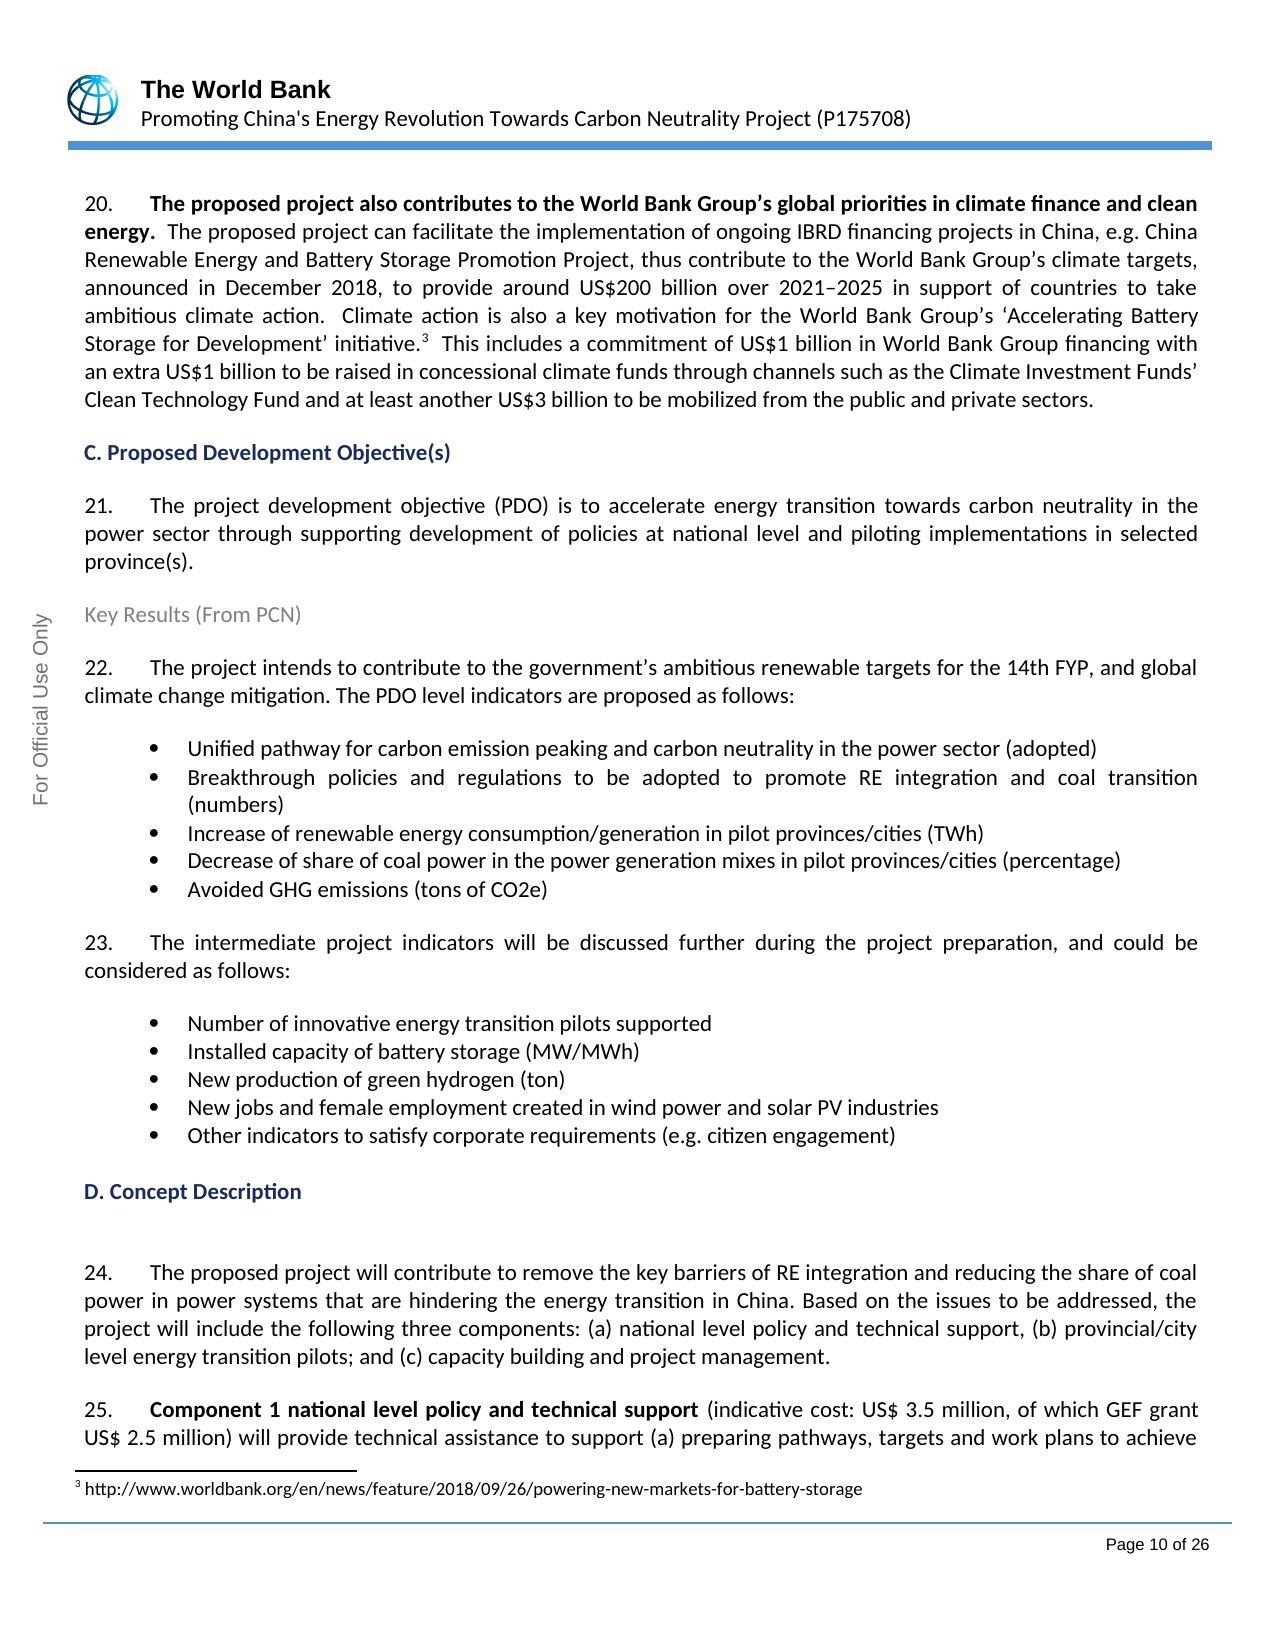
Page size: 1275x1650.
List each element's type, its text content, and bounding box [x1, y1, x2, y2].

list New jobs and female employment created in wind power and solar PV industries [150, 1093, 1200, 1121]
list Breakthrough policies and regulations to be adopted to promote RE integration and coal transition (numbers) [150, 763, 1200, 819]
list The project development objective (PDO) is to accelerate energy transition towards carbon neutrality in the power sector through supporting development of policies at national level and piloting implementations in selected province(s). [84, 491, 1200, 576]
picture [91, 86, 97, 94]
list Decrease of share of coal power in the power generation mixes in pilot provinces/cities (percentage) [150, 847, 1200, 875]
picture [99, 75, 119, 113]
list Number of innovative energy transition pilots supported [150, 1009, 1200, 1037]
list Avoided GHG emissions (tons of CO2e) [150, 875, 1200, 903]
list The project intends to contribute to the government’s ambitious renewable targets for the 14th FYP, and global climate change mitigation. The PDO level indicators are proposed as follows: [84, 653, 1200, 709]
list The proposed project will contribute to remove the key barriers of RE integration and reducing the share of coal power in power systems that are hindering the energy transition in China. Based on the issues to be addressed, the project will include the following three components: (a) national level policy and technical support, (b) provincial/city level energy transition pilots; and (c) capacity building and project management. [84, 1258, 1200, 1370]
list Unified pathway for carbon emission peaking and carbon neutrality in the power sector (adopted) [150, 734, 1200, 763]
list Other indicators to satisfy corporate requirements (e.g. citizen engagement) [150, 1121, 1200, 1149]
text D. Concept Description [84, 1177, 1200, 1205]
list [84, 1395, 1200, 1451]
picture [67, 75, 119, 125]
list The intermediate project indicators will be discussed further during the project preparation, and could be considered as follows: [84, 928, 1200, 984]
text C. Proposed Development Objective(s) [84, 438, 1200, 466]
list New production of green hydrogen (ton) [150, 1065, 1200, 1093]
text Key Results (From PCN) [84, 601, 1200, 628]
list Installed capacity of battery storage (MW/MWh) [150, 1037, 1200, 1065]
picture [83, 83, 91, 90]
list The proposed project also contributes to the World Bank Group’s global priorities in climate finance and clean energy. The proposed project can facilitate the implementation of ongoing IBRD financing projects in China, e.g. China Renewable Energy and Battery Storage Promotion Project, thus contribute to the World Bank Group’s climate targets, announced in December 2018, to provide around US$200 billion over 2021–2025 in support of countries to take ambitious climate action. Climate action is also a key motivation for the World Bank Group’s ‘Accelerating Battery Storage for Development’ initiative. This includes a commitment of US$1 billion in World Bank Group financing with an extra US$1 billion to be raised in concessional climate funds through channels such as the Climate Investment Funds’ Clean Technology Fund and at least another US$3 billion to be mobilized from the public and private sectors. [84, 189, 1200, 413]
list Increase of renewable energy consumption/generation in pilot provinces/cities (TWh) [150, 819, 1200, 847]
